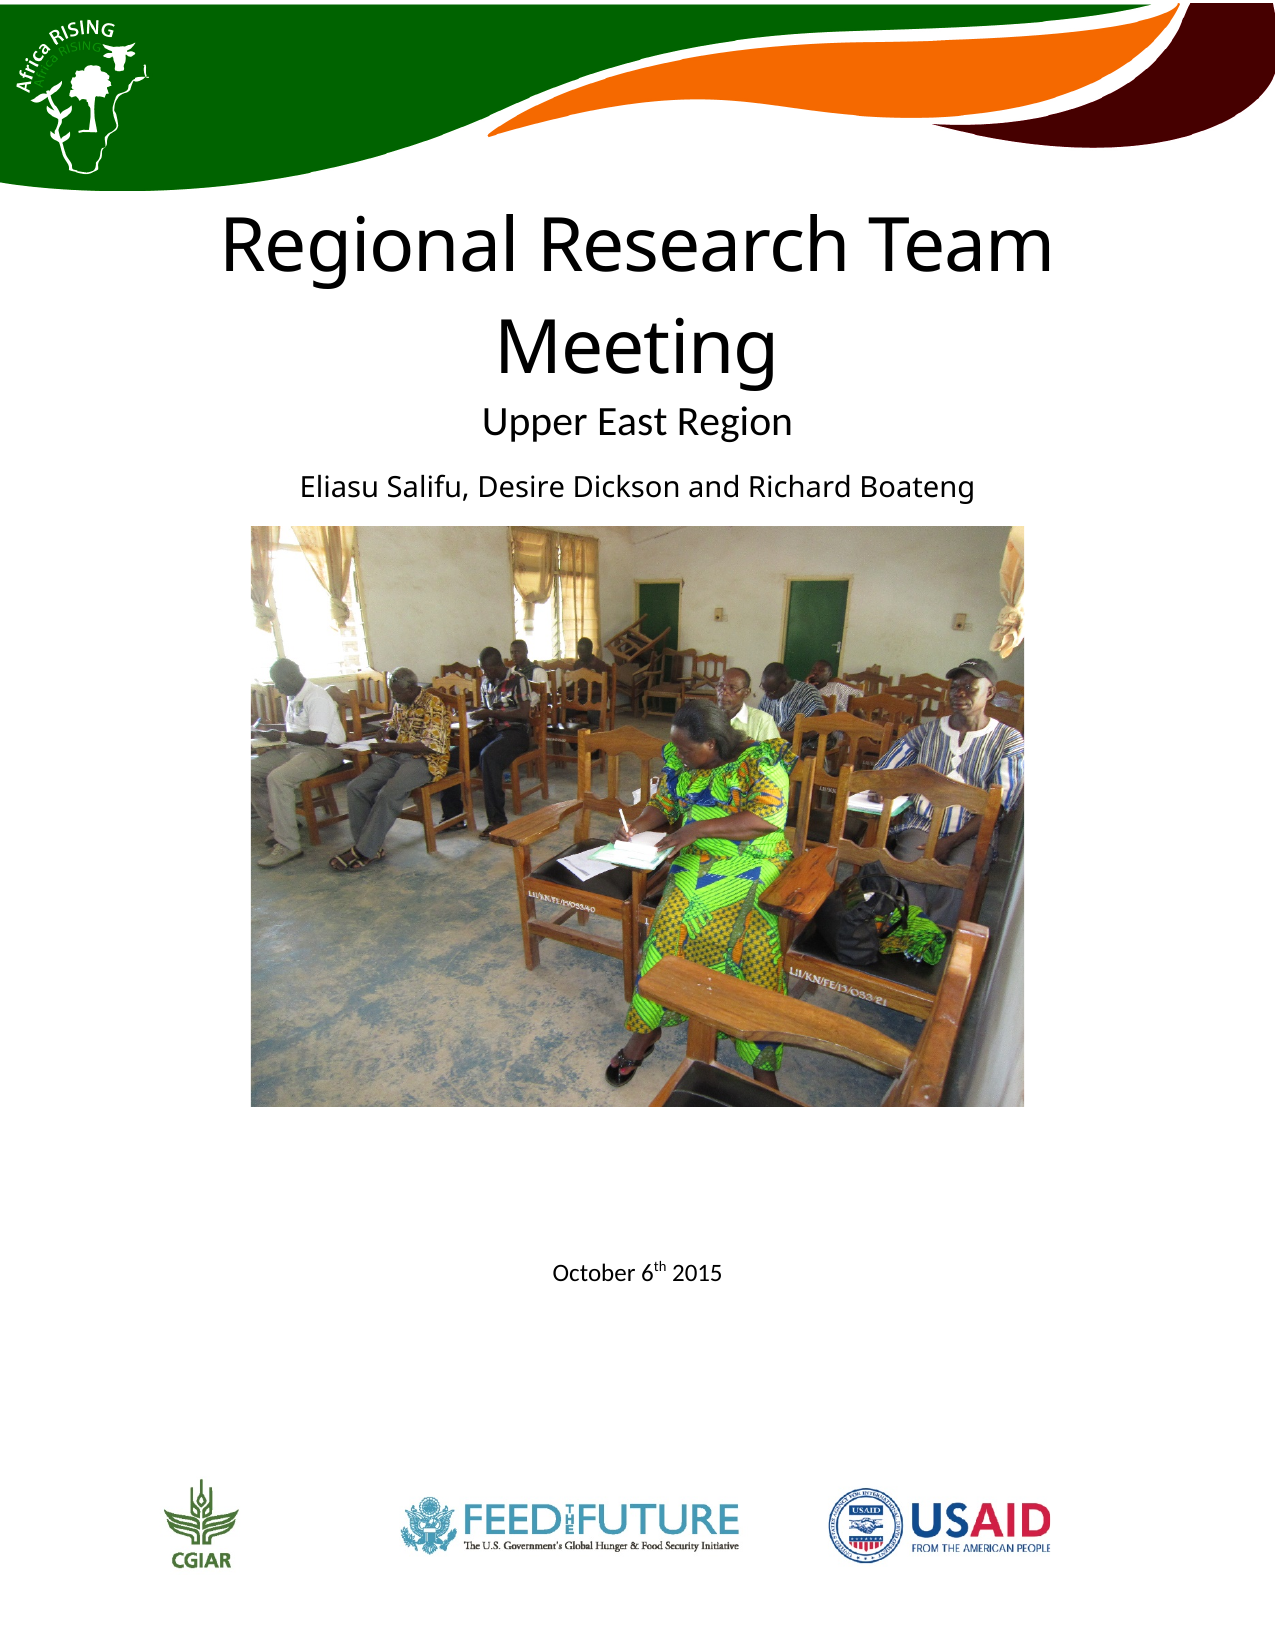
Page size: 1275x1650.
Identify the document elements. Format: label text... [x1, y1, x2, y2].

picture [0, 3, 1275, 191]
picture [150, 1476, 1050, 1575]
text Upper East Region [150, 395, 1125, 446]
text Eliasu Salifu, Desire Dickson and Richard Boateng [150, 467, 1125, 506]
picture [250, 526, 1025, 1107]
title Regional Research Team Meeting [150, 150, 1125, 395]
text October 6th 2015 [150, 1257, 1125, 1288]
